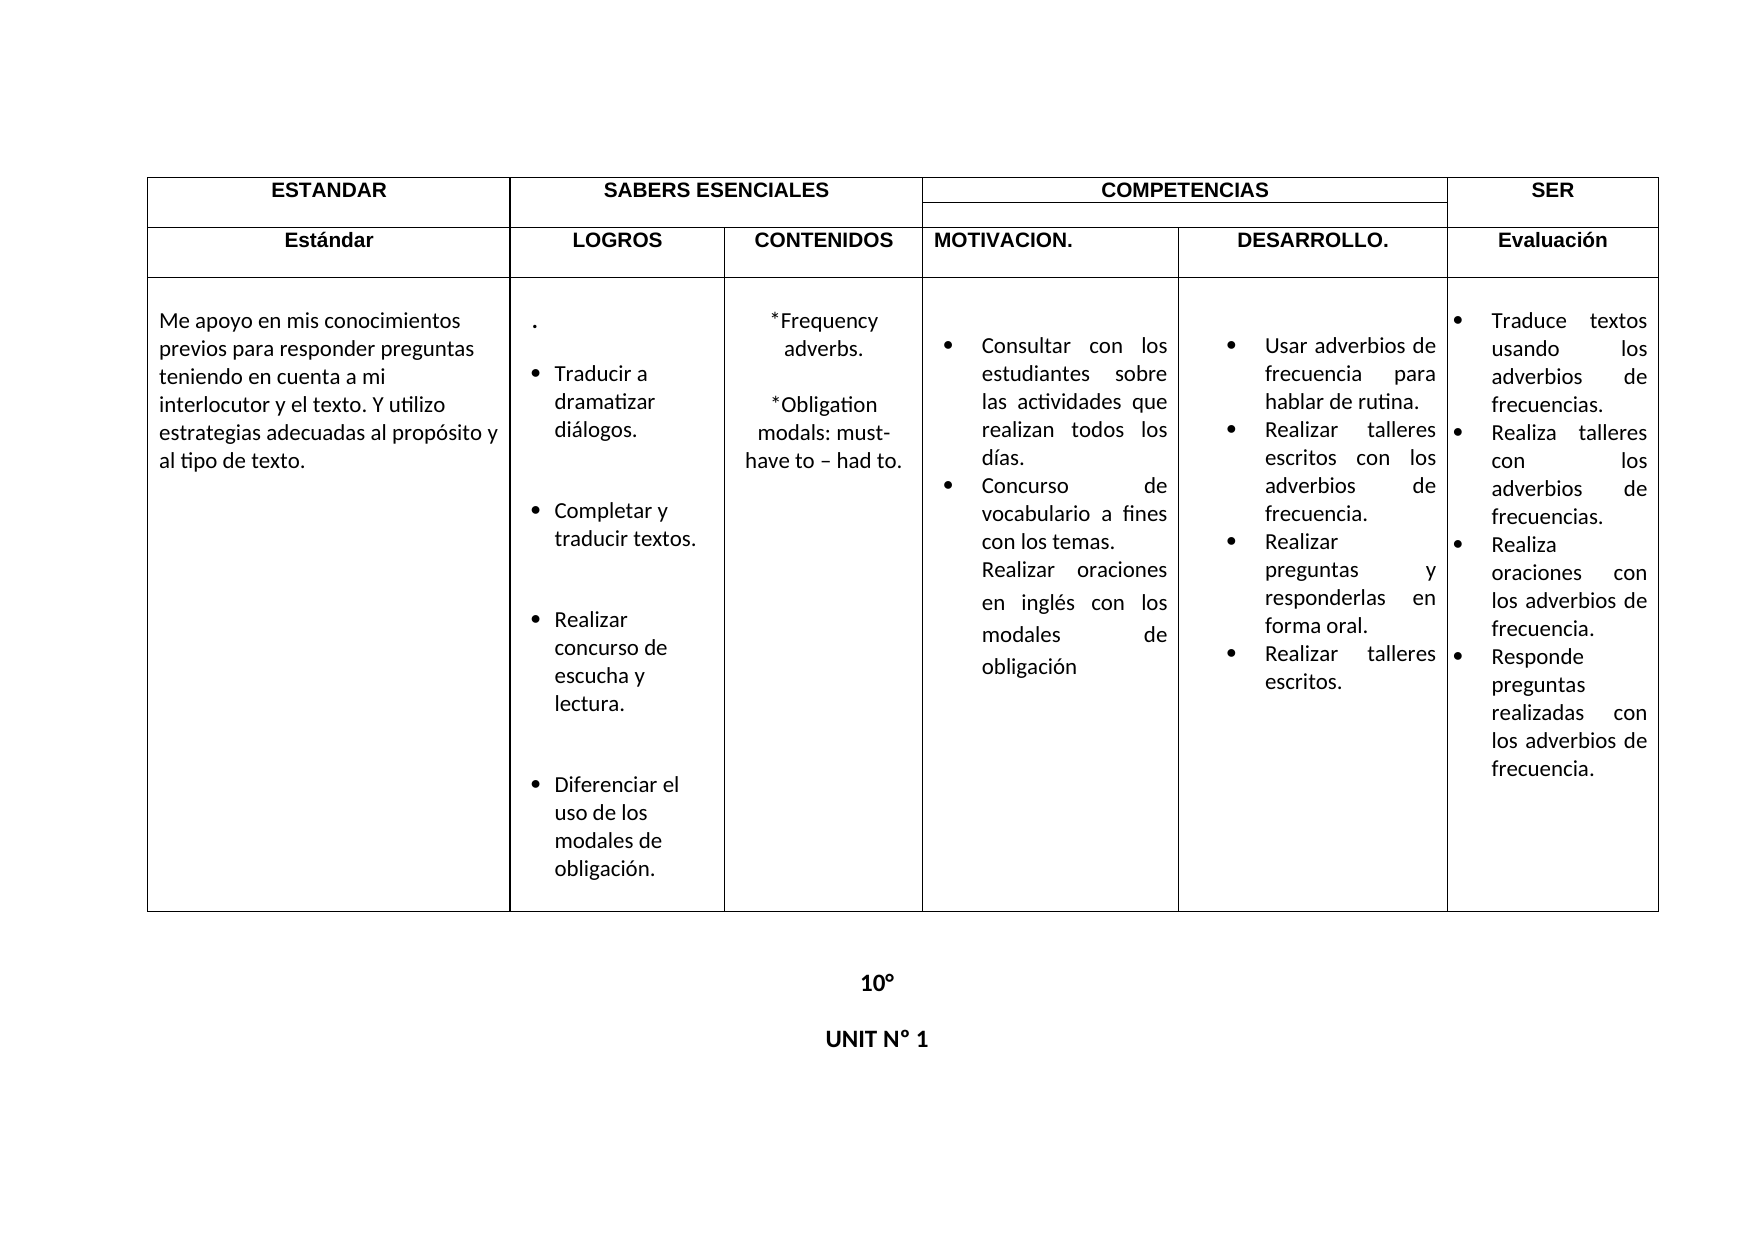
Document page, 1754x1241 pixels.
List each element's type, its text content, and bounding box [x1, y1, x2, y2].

table_cell MOTIVACION. [923, 228, 1178, 277]
table_cell [923, 203, 1447, 227]
table_header SER [1448, 178, 1658, 227]
table_cell CONTENIDOS [725, 228, 922, 277]
table_header SABERS ESENCIALES [511, 178, 922, 227]
text UNIT Nº 1 [148, 1023, 1606, 1054]
table_cell Me apoyo en mis conocimientos previos para responder preguntas teniendo en cuenta a mi interlocutor y el texto. Y utilizo estrategias adecuadas al propósito y al tipo de texto. [148, 278, 509, 911]
text 10° [148, 967, 1606, 998]
table_cell LOGROS [511, 228, 724, 277]
table_cell Traduce textos usando los adverbios de frecuencias. Realiza talleres con los adverbios de frecuencias. Realiza oraciones con los adverbios de frecuencia. Responde preguntas realizadas con los adverbios de frecuencia. [1448, 278, 1658, 911]
table_cell Usar adverbios de frecuencia para hablar de rutina. Realizar talleres escritos con los adverbios de frecuencia. Realizar preguntas y responderlas en forma oral. Realizar talleres escritos. [1179, 278, 1447, 911]
table_cell Consultar con los estudiantes sobre las actividades que realizan todos los días. Concurso de vocabulario a fines con los temas. Realizar oraciones en inglés con los modales de obligación [923, 278, 1178, 911]
table_cell . Traducir a dramatizar diálogos. Completar y traducir textos. Realizar concurso de escucha y lectura. Diferenciar el uso de los modales de obligación. [511, 278, 724, 911]
table_cell *Frequency adverbs. *Obligation modals: must- have to – had to. [725, 278, 922, 911]
table_cell Estándar [148, 228, 509, 277]
table_header COMPETENCIAS [923, 178, 1447, 202]
table_cell Evaluación [1448, 228, 1658, 277]
table_cell DESARROLLO. [1179, 228, 1447, 277]
table_header ESTANDAR [148, 178, 509, 227]
